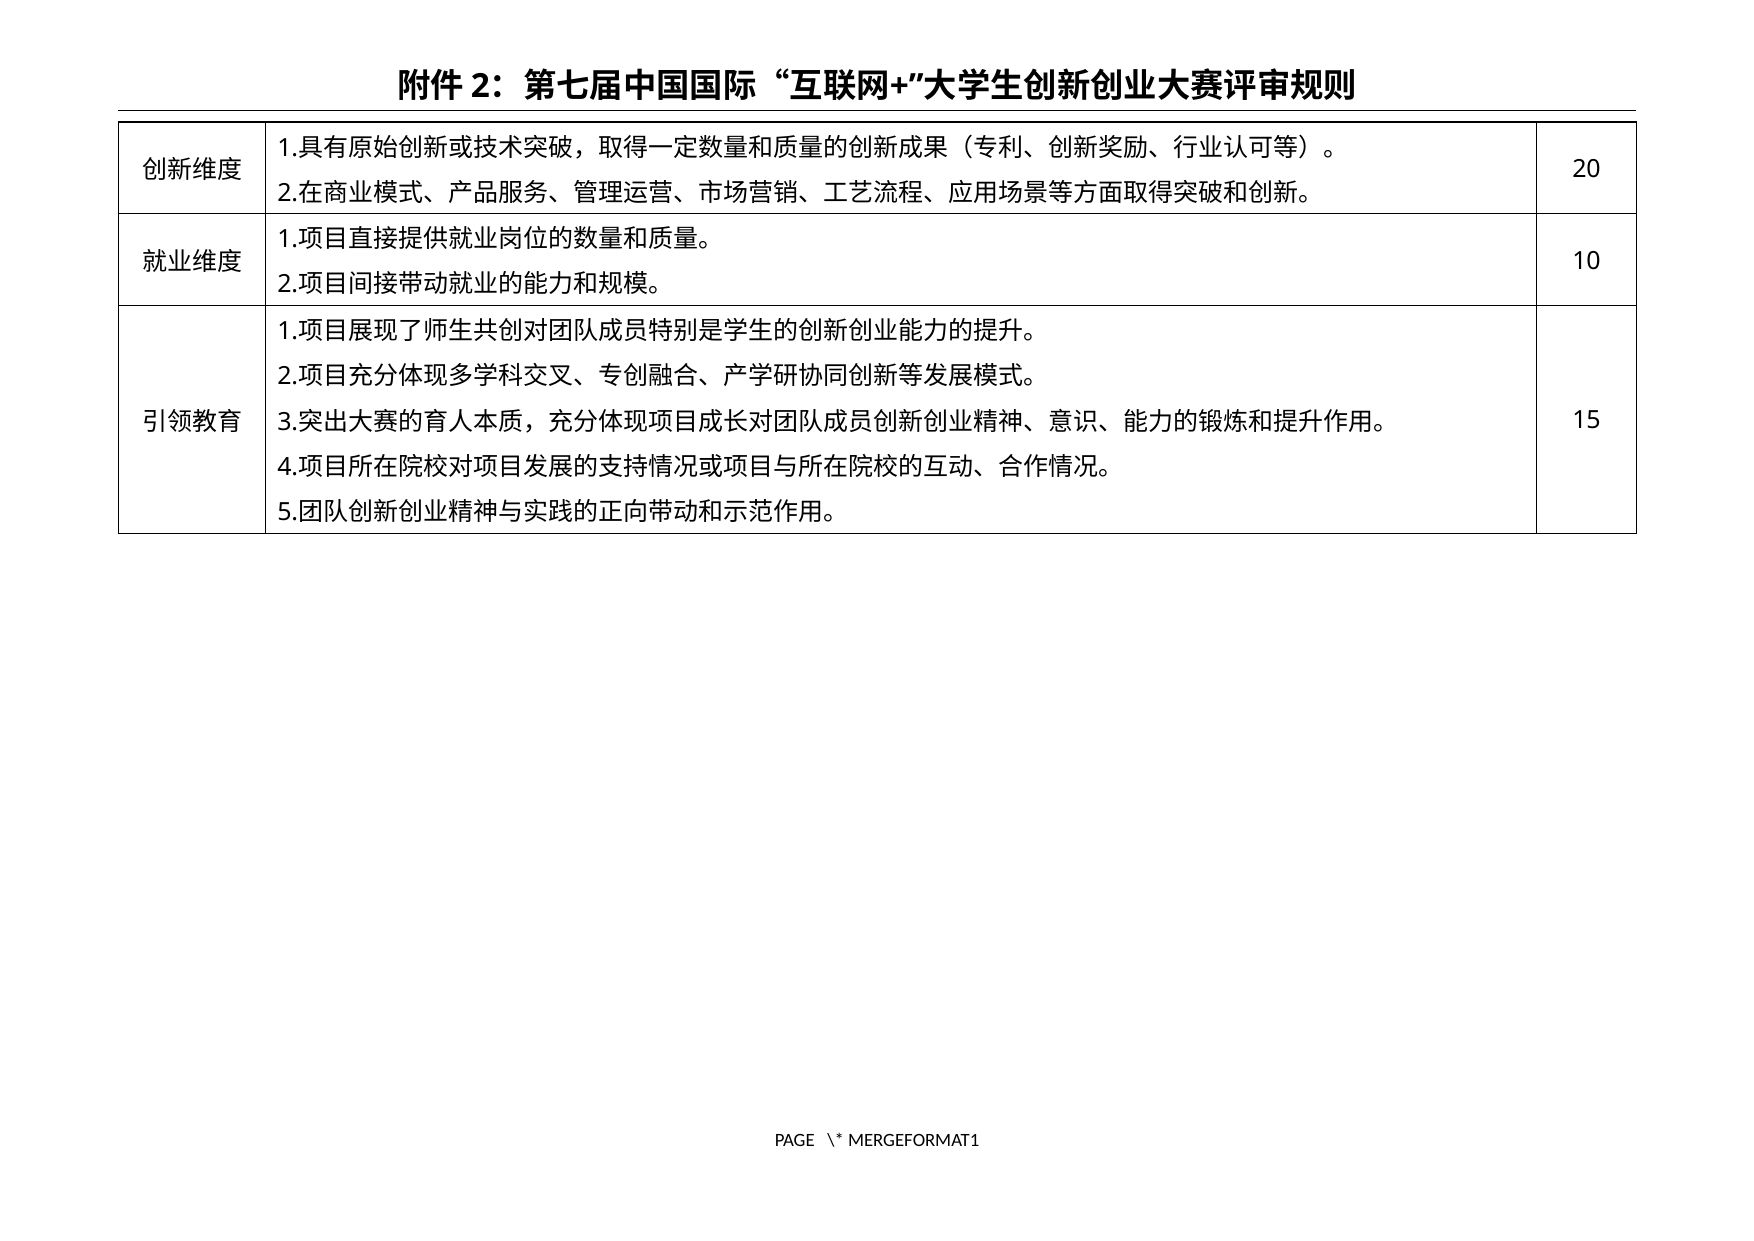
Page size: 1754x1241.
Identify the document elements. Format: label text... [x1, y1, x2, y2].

table_cell 创新维度 [119, 123, 265, 213]
table_cell 1.项目展现了师生共创对团队成员特别是学生的创新创业能力的提升。 2.项目充分体现多学科交叉、专创融合、产学研协同创新等发展模式。 3.突出大赛的育人本质，充分体现项目成长对团队成员创新创业精神、意识、能力的锻炼和提升作用。 4.项目所在院校对项目发展的支持情况或项目与所在院校的互动、合作情况。 5.团队创新创业精神与实践的正向带动和示范作用。 [266, 306, 1536, 532]
table_cell 10 [1537, 214, 1636, 305]
table_cell 1.项目直接提供就业岗位的数量和质量。 2.项目间接带动就业的能力和规模。 [266, 214, 1536, 305]
table_cell 15 [1537, 306, 1636, 532]
table_cell 20 [1537, 123, 1636, 213]
table_cell 1.具有原始创新或技术突破，取得一定数量和质量的创新成果（专利、创新奖励、行业认可等）。 2.在商业模式、产品服务、管理运营、市场营销、工艺流程、应用场景等方面取得突破和创新。 [266, 123, 1536, 213]
table_cell 就业维度 [119, 214, 265, 305]
table_cell 引领教育 [119, 306, 265, 532]
